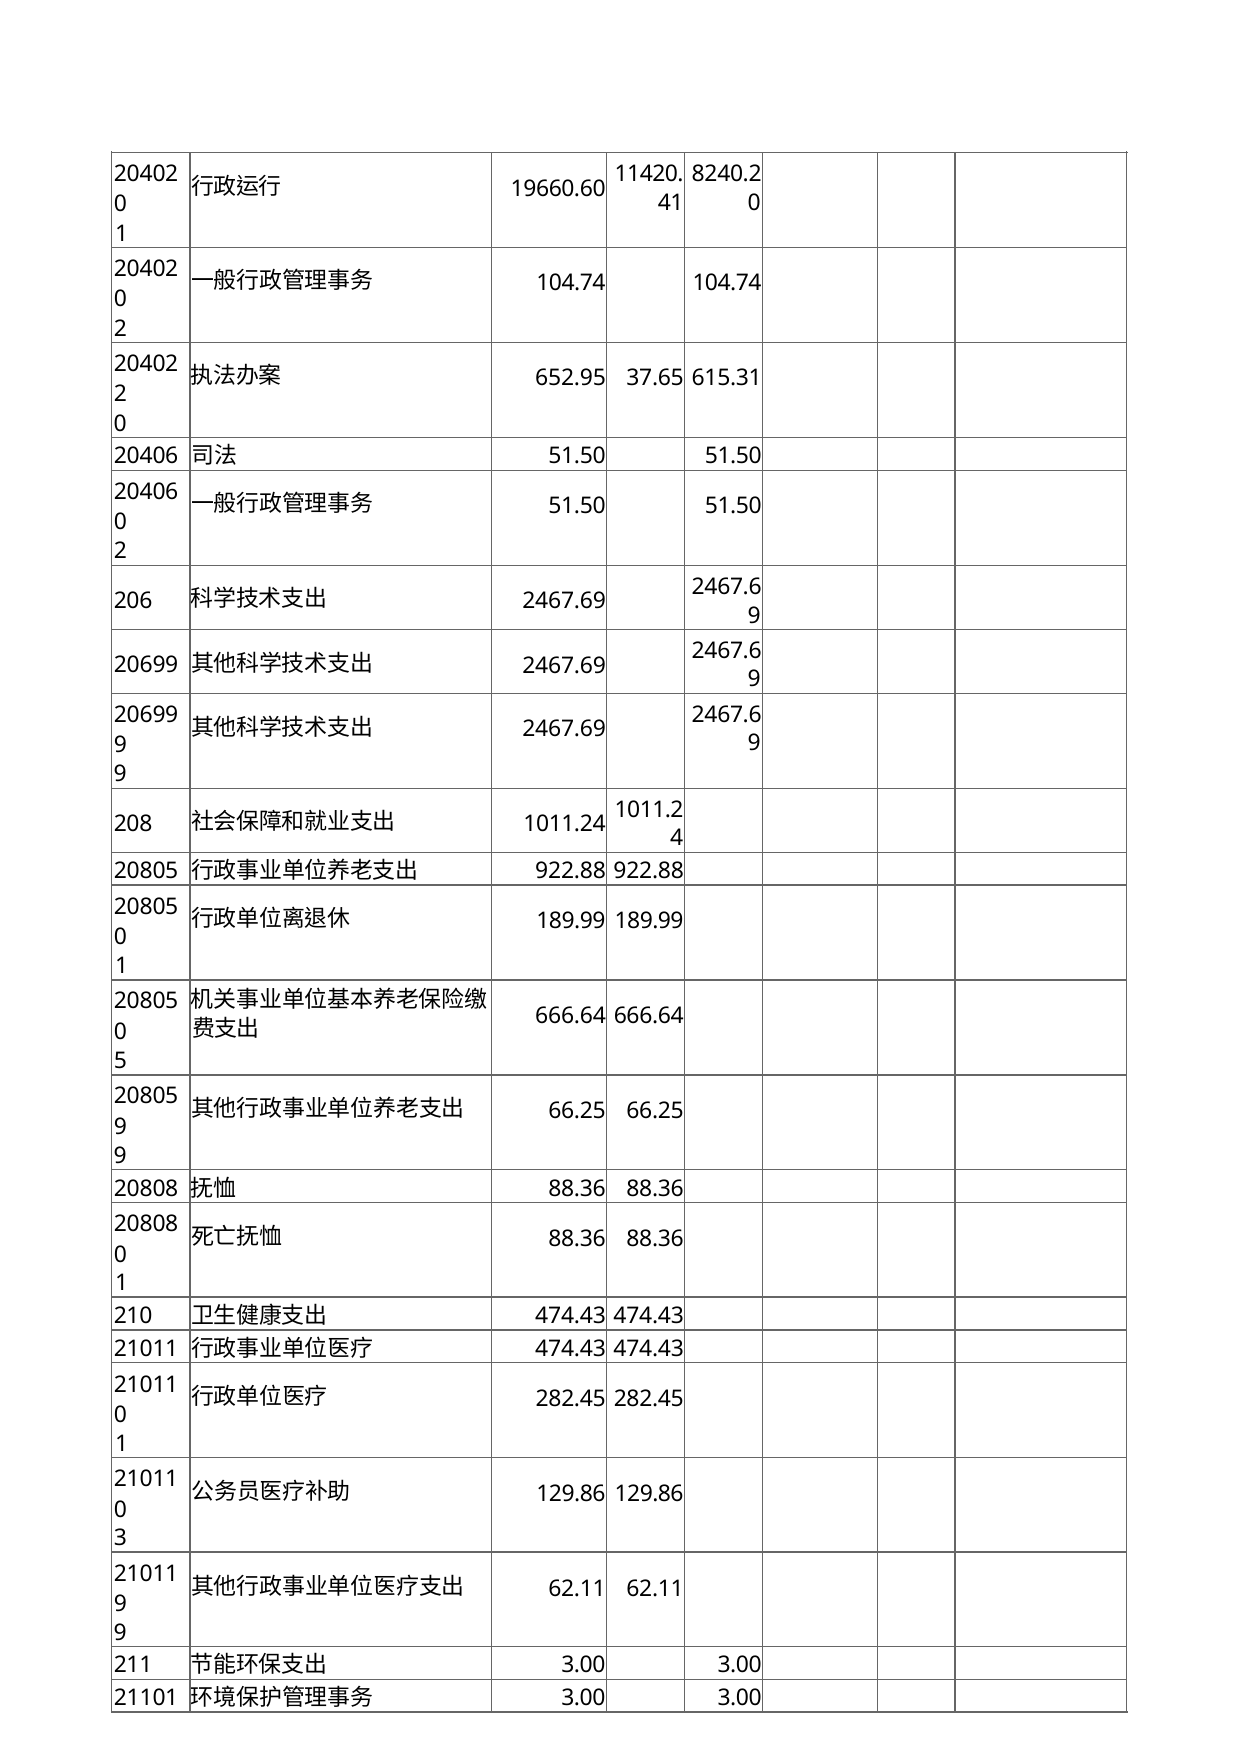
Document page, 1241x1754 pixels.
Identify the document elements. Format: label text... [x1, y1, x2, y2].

table_cell [956, 981, 1126, 1074]
table_cell [956, 1170, 1126, 1202]
table_cell 其他科学技术支出 [191, 630, 491, 692]
table_cell 474.43 [492, 1331, 606, 1362]
table_cell 51.50 [492, 438, 606, 470]
table_cell [956, 630, 1126, 692]
table_cell [607, 566, 684, 629]
table_cell 104.74 [492, 248, 606, 342]
table_cell [956, 853, 1126, 884]
table_cell [607, 694, 684, 787]
table_cell 204022 0 [112, 343, 189, 437]
table_cell [685, 1076, 762, 1169]
table_cell [878, 1553, 954, 1646]
table_cell 20808 [112, 1170, 189, 1202]
table_cell [956, 1458, 1126, 1551]
table_cell [878, 981, 954, 1074]
table_cell 62.11 [492, 1553, 606, 1646]
table_cell 208059 9 [112, 1076, 189, 1169]
table_cell [763, 471, 877, 565]
table_cell [956, 343, 1126, 437]
table_cell 922.88 [607, 853, 684, 884]
table_cell 科学技术支出 [191, 566, 491, 629]
table_cell 66.25 [492, 1076, 606, 1169]
table_cell [607, 1647, 684, 1678]
table_cell [685, 789, 762, 851]
table_cell 一般行政管理事务 [191, 248, 491, 342]
table_cell 210110 1 [112, 1363, 189, 1457]
table_cell 社会保障和就业支出 [191, 789, 491, 851]
table_cell [956, 471, 1126, 565]
table_cell 282.45 [607, 1363, 684, 1457]
table_cell 机关事业单位基本养老保险缴费支出 [191, 981, 491, 1074]
table_cell [685, 1170, 762, 1202]
table_cell 206 [112, 566, 189, 629]
table_cell [685, 1458, 762, 1551]
table_cell [878, 1076, 954, 1169]
table_cell [878, 438, 954, 470]
table_header [878, 153, 954, 247]
table_cell [607, 248, 684, 342]
table_cell [763, 1553, 877, 1646]
table_cell [685, 1203, 762, 1296]
table_cell [878, 1647, 954, 1678]
table_cell 20699 [112, 630, 189, 692]
table_cell [763, 853, 877, 884]
table_cell [763, 1203, 877, 1296]
table_cell 208050 1 [112, 886, 189, 979]
table_cell [956, 1298, 1126, 1329]
table_cell 节能环保支出 [191, 1647, 491, 1678]
table_cell [956, 886, 1126, 979]
table_cell 公务员医疗补助 [191, 1458, 491, 1551]
table_cell 210 [112, 1298, 189, 1329]
table_cell [956, 1553, 1126, 1646]
table_cell [878, 343, 954, 437]
table_cell [878, 694, 954, 787]
table_cell [763, 630, 877, 692]
table_cell [763, 694, 877, 787]
table_cell [878, 1203, 954, 1296]
table_header 19660.60 [492, 153, 606, 247]
table_cell 2467.69 [492, 694, 606, 787]
table_cell 208050 5 [112, 981, 189, 1074]
table_cell 474.43 [492, 1298, 606, 1329]
table_cell [607, 1680, 684, 1711]
table_cell 204060 2 [112, 471, 189, 565]
table_cell 210110 3 [112, 1458, 189, 1551]
table_cell 死亡抚恤 [191, 1203, 491, 1296]
table_cell [763, 1331, 877, 1362]
table_header [763, 153, 877, 247]
table_cell [878, 1298, 954, 1329]
table_cell [685, 886, 762, 979]
table_cell 51.50 [685, 438, 762, 470]
table_cell 环境保护管理事务 [191, 1680, 491, 1711]
table_cell [878, 1458, 954, 1551]
table_cell [878, 789, 954, 851]
table_cell [763, 1647, 877, 1678]
table_cell 其他行政事业单位养老支出 [191, 1076, 491, 1169]
table_cell [878, 886, 954, 979]
table_cell [685, 853, 762, 884]
table_cell [878, 630, 954, 692]
table_cell [878, 1331, 954, 1362]
table_cell 129.86 [492, 1458, 606, 1551]
table_cell 66.25 [607, 1076, 684, 1169]
table_cell 922.88 [492, 853, 606, 884]
table_cell 行政单位离退休 [191, 886, 491, 979]
table_cell 20406 [112, 438, 189, 470]
table_header 11420. 41 [607, 153, 684, 247]
table_cell [956, 1076, 1126, 1169]
table_cell 211 [112, 1647, 189, 1678]
table_cell 1011.2 4 [607, 789, 684, 851]
table_cell [956, 248, 1126, 342]
table_cell 2467.6 9 [685, 566, 762, 629]
table_cell 51.50 [492, 471, 606, 565]
table_cell 其他科学技术支出 [191, 694, 491, 787]
table_cell 51.50 [685, 471, 762, 565]
table_cell 3.00 [685, 1647, 762, 1678]
table_cell 88.36 [607, 1203, 684, 1296]
table_cell [763, 566, 877, 629]
table_cell [763, 981, 877, 1074]
table_cell [763, 886, 877, 979]
table_cell 21101 [112, 1680, 189, 1711]
table_cell [763, 789, 877, 851]
table_cell 3.00 [492, 1680, 606, 1711]
table_cell 行政事业单位医疗 [191, 1331, 491, 1362]
table_cell 474.43 [607, 1298, 684, 1329]
table_header 8240.2 0 [685, 153, 762, 247]
table_cell [763, 1298, 877, 1329]
table_cell [763, 343, 877, 437]
table_cell 208 [112, 789, 189, 851]
table_cell [956, 566, 1126, 629]
table_cell [878, 248, 954, 342]
table_cell [956, 1363, 1126, 1457]
table_cell 2467.6 9 [685, 694, 762, 787]
table_cell 司法 [191, 438, 491, 470]
table_cell [763, 1363, 877, 1457]
table_cell 615.31 [685, 343, 762, 437]
table_cell 88.36 [492, 1203, 606, 1296]
table_cell [763, 1680, 877, 1711]
table_cell [763, 1170, 877, 1202]
table_cell 129.86 [607, 1458, 684, 1551]
table_cell 其他行政事业单位医疗支出 [191, 1553, 491, 1646]
table_cell [956, 1203, 1126, 1296]
table_cell 3.00 [492, 1647, 606, 1678]
table_cell [763, 1076, 877, 1169]
table_cell 21011 [112, 1331, 189, 1362]
table_cell 卫生健康支出 [191, 1298, 491, 1329]
table_cell 62.11 [607, 1553, 684, 1646]
table_cell 2467.69 [492, 566, 606, 629]
table_cell [685, 1553, 762, 1646]
table_cell [607, 630, 684, 692]
table_cell 208080 1 [112, 1203, 189, 1296]
table_cell 执法办案 [191, 343, 491, 437]
table_header 204020 1 [112, 153, 189, 247]
table_cell [956, 1680, 1126, 1711]
table_cell 652.95 [492, 343, 606, 437]
table_cell [685, 1363, 762, 1457]
table_cell [685, 1331, 762, 1362]
table_cell 206999 9 [112, 694, 189, 787]
table_cell 抚恤 [191, 1170, 491, 1202]
table_cell [685, 1298, 762, 1329]
table_cell 2467.6 9 [685, 630, 762, 692]
table_cell 行政单位医疗 [191, 1363, 491, 1457]
table_cell [878, 566, 954, 629]
table_cell 104.74 [685, 248, 762, 342]
table_cell [878, 1170, 954, 1202]
table_cell 20805 [112, 853, 189, 884]
table_cell [763, 1458, 877, 1551]
table_cell [685, 981, 762, 1074]
table_cell 88.36 [492, 1170, 606, 1202]
table_cell [956, 1331, 1126, 1362]
table_cell 3.00 [685, 1680, 762, 1711]
table_cell 一般行政管理事务 [191, 471, 491, 565]
table_cell 666.64 [492, 981, 606, 1074]
table_cell [607, 471, 684, 565]
table_cell [878, 853, 954, 884]
table_cell 2467.69 [492, 630, 606, 692]
table_cell 204020 2 [112, 248, 189, 342]
table_cell 37.65 [607, 343, 684, 437]
table_cell 88.36 [607, 1170, 684, 1202]
table_cell 474.43 [607, 1331, 684, 1362]
table_cell 210119 9 [112, 1553, 189, 1646]
table_cell 666.64 [607, 981, 684, 1074]
table_cell [956, 1647, 1126, 1678]
table_cell 1011.24 [492, 789, 606, 851]
table_cell [956, 789, 1126, 851]
table_cell 行政事业单位养老支出 [191, 853, 491, 884]
table_cell [878, 1680, 954, 1711]
table_cell [878, 471, 954, 565]
table_header 行政运行 [191, 153, 491, 247]
table_cell 189.99 [607, 886, 684, 979]
table_cell [878, 1363, 954, 1457]
table_header [956, 153, 1126, 247]
table_cell [956, 438, 1126, 470]
table_cell [763, 438, 877, 470]
table_cell 282.45 [492, 1363, 606, 1457]
table_cell [607, 438, 684, 470]
table_cell [763, 248, 877, 342]
table_cell [956, 694, 1126, 787]
table_cell 189.99 [492, 886, 606, 979]
